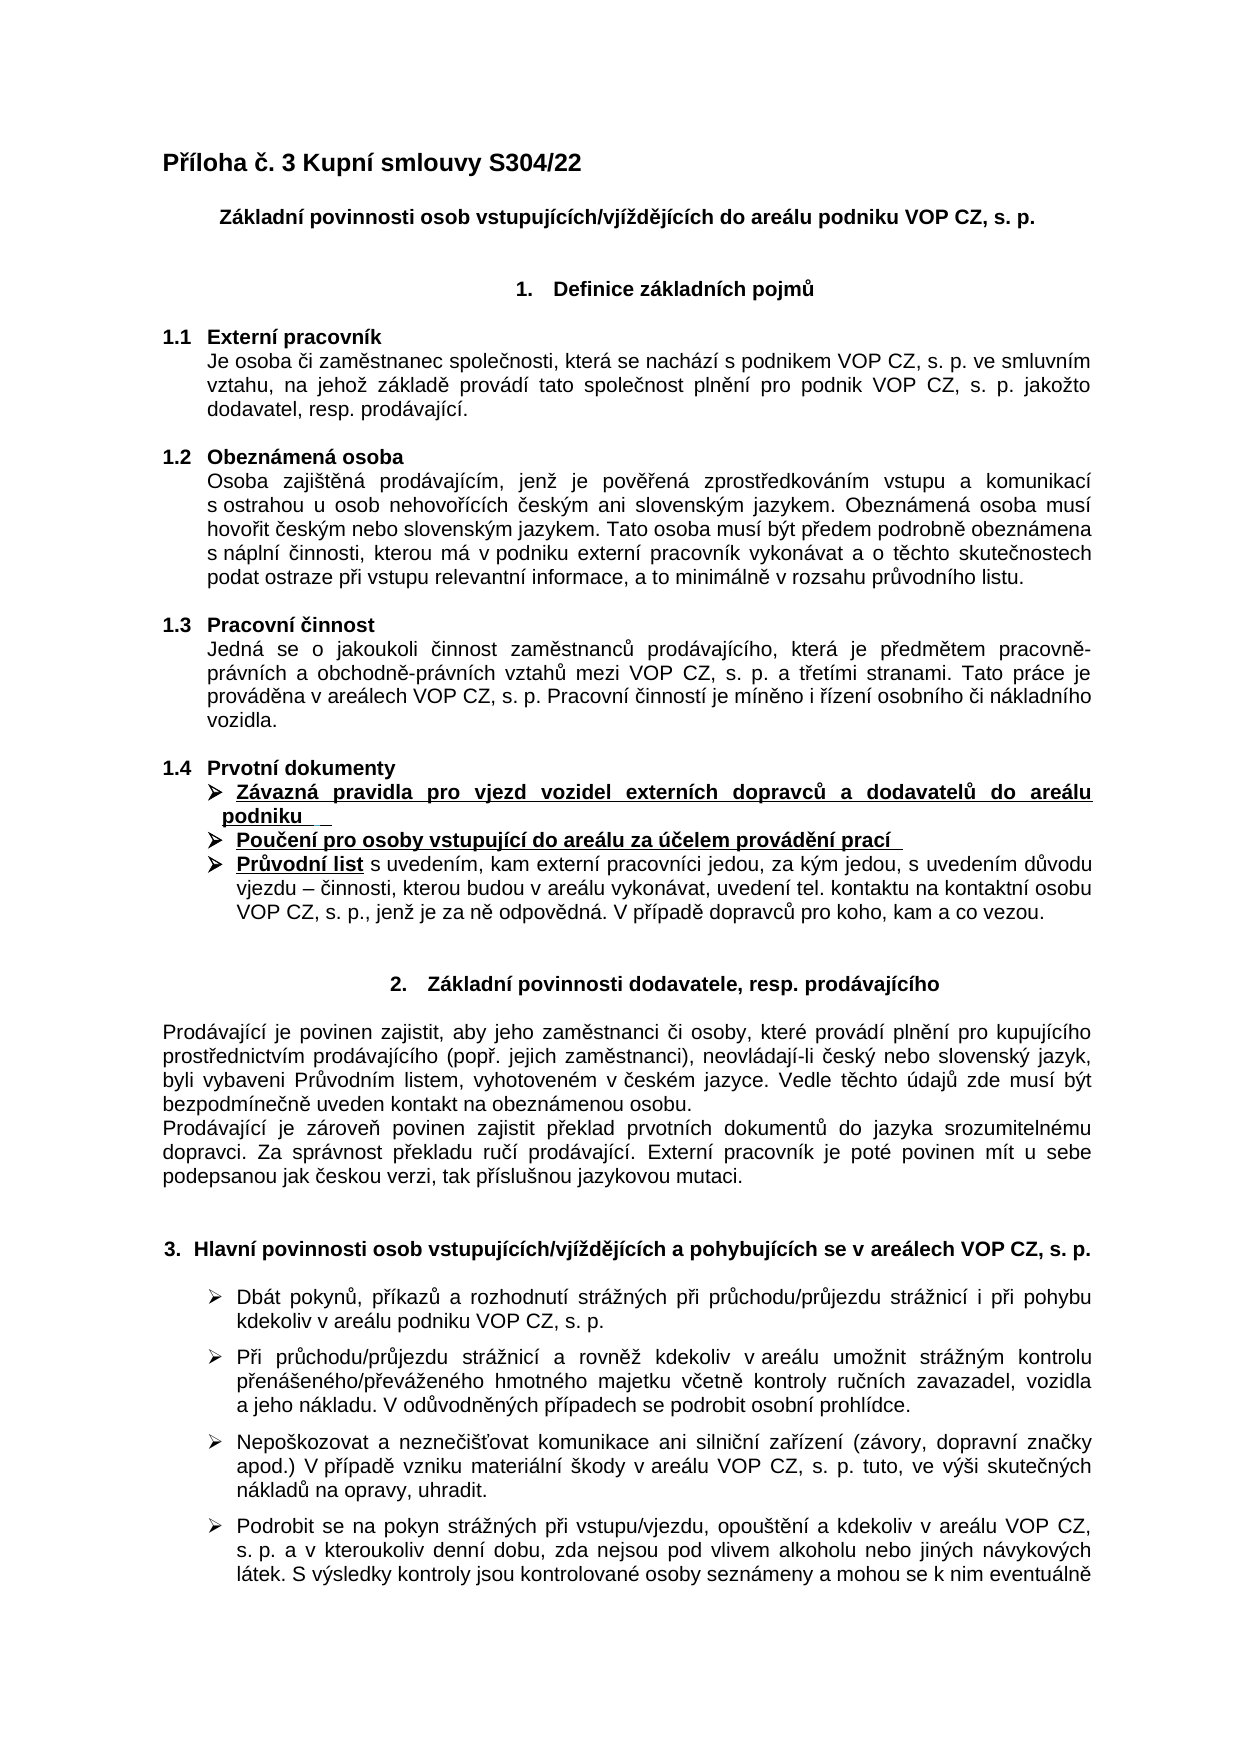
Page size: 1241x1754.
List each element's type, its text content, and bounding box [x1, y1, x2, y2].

text Příloha č. 3 Kupní smlouvy S304/22 [162, 148, 1093, 176]
text Prodávající je zároveň povinen zajistit překlad prvotních dokumentů do jazyka srozumitelnému dopravci. Za správnost překladu ručí prodávající. Externí pracovník je poté povinen mít u sebe podepsanou jak českou verzi, tak příslušnou jazykovou mutaci. [162, 1116, 1093, 1188]
subtitle Obeznámená osoba [162, 445, 1093, 469]
text Osoba zajištěná prodávajícím, jenž je pověřená zprostředkováním vstupu a komunikací s ostrahou u osob nehovořících českým ani slovenským jazykem. Obeznámená osoba musí hovořit českým nebo slovenským jazykem. Tato osoba musí být předem podrobně obeznámena s náplní činnosti, kterou má v podniku externí pracovník vykonávat a o těchto skutečnostech podat ostraze při vstupu relevantní informace, a to minimálně v rozsahu průvodního listu. [162, 469, 1093, 588]
subtitle Externí pracovník [162, 325, 1093, 349]
subtitle Základní povinnosti dodavatele, resp. prodávajícího [237, 972, 1093, 996]
subtitle Definice základních pojmů [237, 277, 1093, 301]
text Dbát pokynů, příkazů a rozhodnutí strážných při průchodu/průjezdu strážnicí i při pohybu kdekoliv v areálu podniku VOP CZ, s. p. [207, 1284, 1093, 1333]
text Poučení pro osoby vstupující do areálu za účelem provádění prací [162, 828, 1093, 852]
subtitle Hlavní povinnosti osob vstupujících/vjíždějících a pohybujících se v areálech VOP CZ, s. p. [162, 1237, 1093, 1261]
text Prodávající je povinen zajistit, aby jeho zaměstnanci či osoby, které provádí plnění pro kupujícího prostřednictvím prodávajícího (popř. jejich zaměstnanci), neovládají-li český nebo slovenský jazyk, byli vybaveni Průvodním listem, vyhotoveném v českém jazyce. Vedle těchto údajů zde musí být bezpodmínečně uveden kontakt na obeznámenou osobu. [162, 1020, 1093, 1116]
subtitle Prvotní dokumenty [162, 756, 1093, 780]
text Průvodní list s uvedením, kam externí pracovníci jedou, za kým jedou, s uvedením důvodu vjezdu – činnosti, kterou budou v areálu vykonávat, uvedení tel. kontaktu na kontaktní osobu VOP CZ, s. p., jenž je za ně odpovědná. V případě dopravců pro koho, kam a co vezou. [207, 852, 1093, 924]
text Nepoškozovat a neznečišťovat komunikace ani silniční zařízení (závory, dopravní značky apod.) V případě vzniku materiální škody v areálu VOP CZ, s. p. tuto, ve výši skutečných nákladů na opravy, uhradit. [207, 1429, 1093, 1502]
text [207, 1514, 1093, 1586]
text Je osoba či zaměstnanec společnosti, která se nachází s podnikem VOP CZ, s. p. ve smluvním vztahu, na jehož základě provádí tato společnost plnění pro podnik VOP CZ, s. p. jakožto dodavatel, resp. prodávající. [162, 349, 1093, 421]
text Při průchodu/průjezdu strážnicí a rovněž kdekoliv v areálu umožnit strážným kontrolu přenášeného/převáženého hmotného majetku včetně kontroly ručních zavazadel, vozidla a jeho nákladu. V odůvodněných případech se podrobit osobní prohlídce. [207, 1345, 1093, 1417]
text Základní povinnosti osob vstupujících/vjíždějících do areálu podniku VOP CZ, s. p. [162, 205, 1093, 229]
text Závazná pravidla pro vjezd vozidel externích dopravců a dodavatelů do areálu podniku [207, 780, 1093, 828]
text Jedná se o jakoukoli činnost zaměstnanců prodávajícího, která je předmětem pracovně-právních a obchodně-právních vztahů mezi VOP CZ, s. p. a třetími stranami. Tato práce je prováděna v areálech VOP CZ, s. p. Pracovní činností je míněno i řízení osobního či nákladního vozidla. [162, 636, 1093, 732]
subtitle Pracovní činnost [162, 612, 1093, 636]
